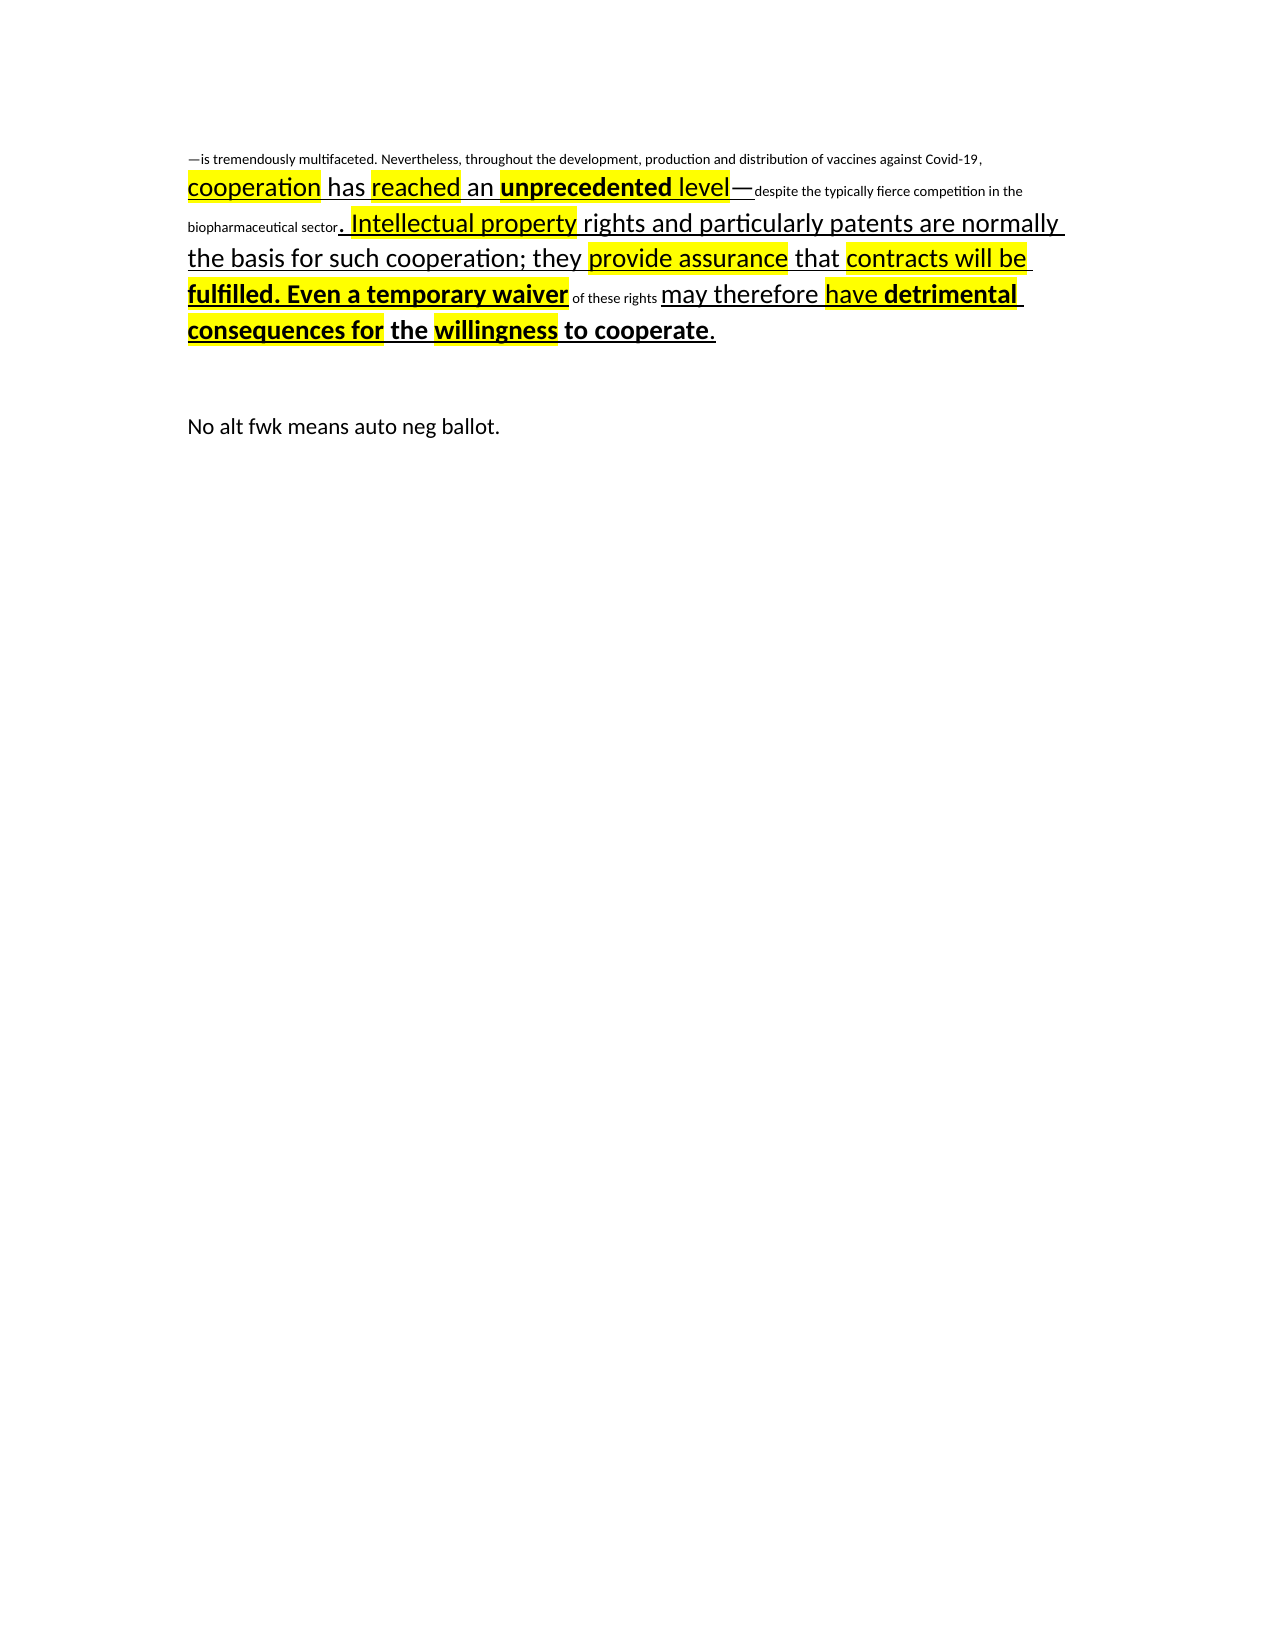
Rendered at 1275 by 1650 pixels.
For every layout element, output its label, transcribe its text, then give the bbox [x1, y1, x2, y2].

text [187, 150, 1087, 346]
text No alt fwk means auto neg ballot. [187, 412, 1087, 440]
